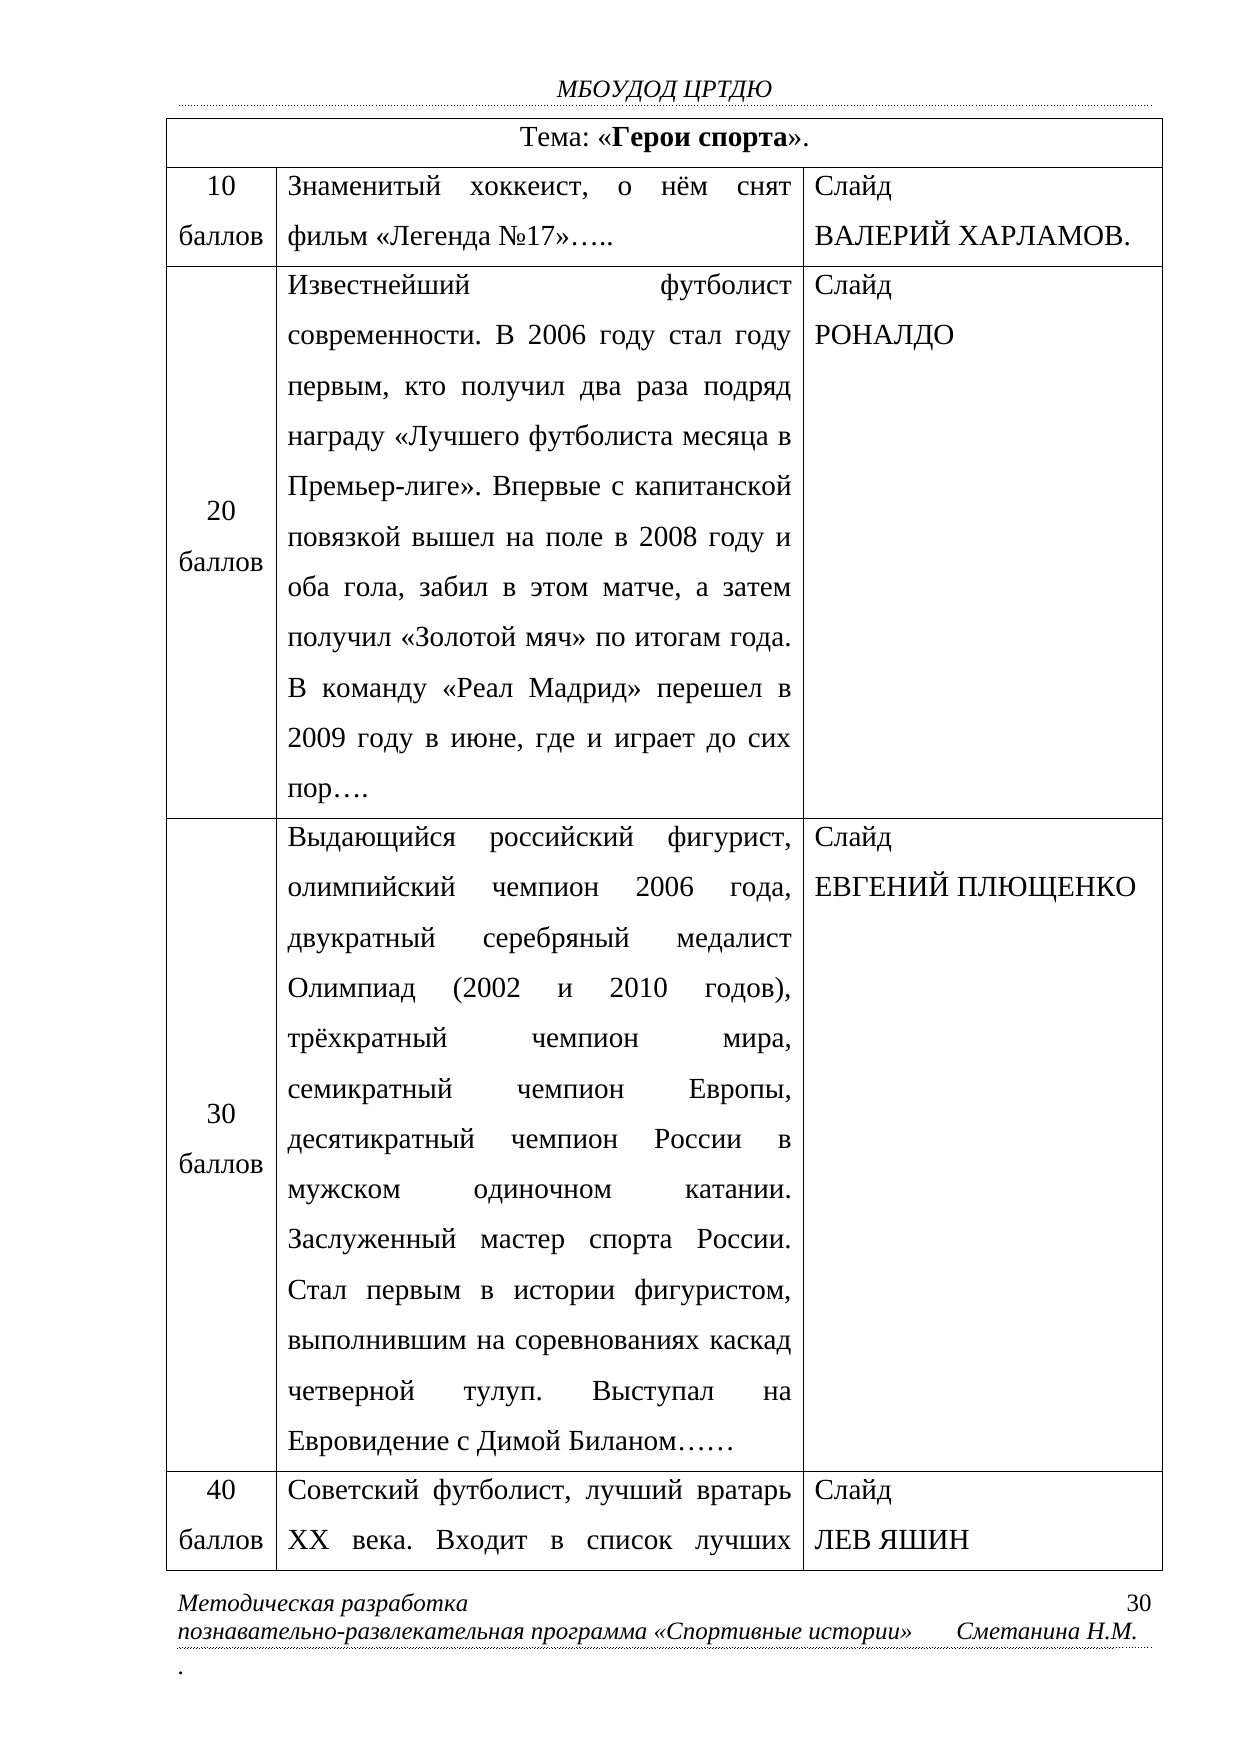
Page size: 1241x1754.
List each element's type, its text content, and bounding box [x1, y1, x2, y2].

table_cell 40 баллов [167, 1472, 276, 1570]
table_cell Выдающийся российский фигурист, олимпийский чемпион 2006 года, двукратный серебряный медалист Олимпиад (2002 и 2010 годов), трёхкратный чемпион мира, семикратный чемпион Европы, десятикратный чемпион России в мужском одиночном катании. Заслуженный мастер спорта России. Стал первым в истории фигуристом, выполнившим на соревнованиях каскад четверной тулуп. Выступал на Евровидение с Димой Биланом…… [277, 819, 803, 1471]
table_cell Слайд ЛЕВ ЯШИН [804, 1472, 1162, 1570]
table_cell Знаменитый хоккеист, о нём снят фильм «Легенда №17»….. [277, 168, 803, 266]
table_cell Известнейший футболист современности. В 2006 году стал году первым, кто получил два раза подряд награду «Лучшего футболиста месяца в Премьер-лиге». Впервые с капитанской повязкой вышел на поле в 2008 году и оба гола, забил в этом матче, а затем получил «Золотой мяч» по итогам года. В команду «Реал Мадрид» перешел в 2009 году в июне, где и играет до сих пор…. [277, 267, 803, 818]
table_cell 20 баллов [167, 267, 276, 818]
table_cell 10 баллов [167, 168, 276, 266]
table_cell Слайд ВАЛЕРИЙ ХАРЛАМОВ. [804, 168, 1162, 266]
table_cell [277, 1472, 803, 1570]
table_cell Слайд ЕВГЕНИЙ ПЛЮЩЕНКО [804, 819, 1162, 1471]
table_cell 30 баллов [167, 819, 276, 1471]
table_cell Слайд РОНАЛДО [804, 267, 1162, 818]
table_cell Тема: «Герои спорта». [167, 119, 1162, 167]
